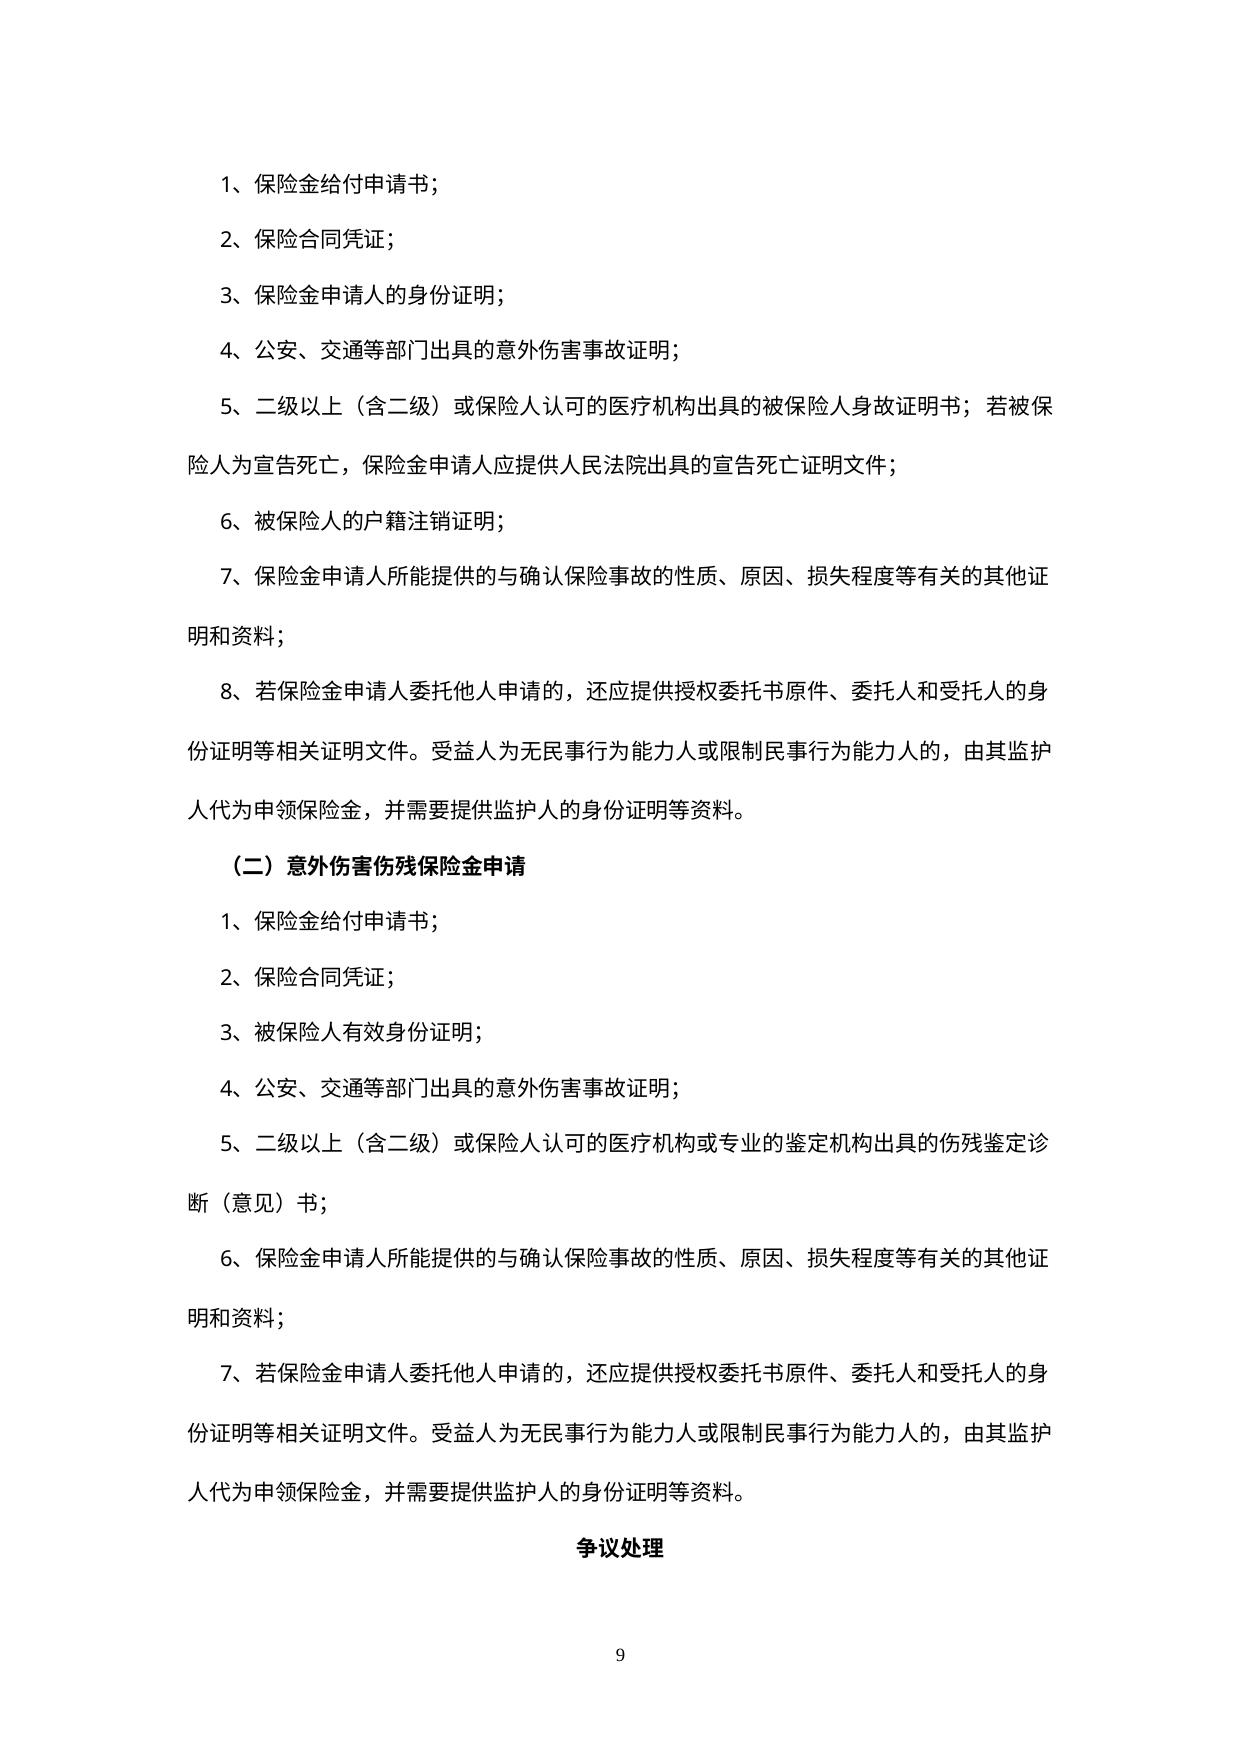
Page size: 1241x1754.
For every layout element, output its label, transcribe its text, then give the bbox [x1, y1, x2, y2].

text 7、若保险金申请人委托他人申请的，还应提供授权委托书原件、委托人和受托人的身份证明等相关证明文件。受益人为无民事行为能力人或限制民事行为能力人的，由其监护人代为申领保险金，并需要提供监护人的身份证明等资料。 [187, 1352, 1053, 1511]
text 6、保险金申请人所能提供的与确认保险事故的性质、原因、损失程度等有关的其他证明和资料； [187, 1237, 1053, 1336]
text 2、保险合同凭证； [187, 218, 1053, 258]
text 1、保险金给付申请书； [187, 163, 1053, 202]
text 4、公安、交通等部门出具的意外伤害事故证明； [187, 329, 1053, 369]
text 8、若保险金申请人委托他人申请的，还应提供授权委托书原件、委托人和受托人的身份证明等相关证明文件。受益人为无民事行为能力人或限制民事行为能力人的，由其监护人代为申领保险金，并需要提供监护人的身份证明等资料。 [187, 670, 1053, 829]
text 7、保险金申请人所能提供的与确认保险事故的性质、原因、损失程度等有关的其他证明和资料； [187, 555, 1053, 654]
text 3、保险金申请人的身份证明； [187, 274, 1053, 313]
text 6、被保险人的户籍注销证明； [187, 500, 1053, 539]
text 5、二级以上（含二级）或保险人认可的医疗机构或专业的鉴定机构出具的伤残鉴定诊断（意见）书； [187, 1122, 1053, 1221]
text 2、保险合同凭证； [187, 956, 1053, 995]
text （二）意外伤害伤残保险金申请 [187, 845, 1053, 884]
text 3、被保险人有效身份证明； [187, 1011, 1053, 1051]
text 5、二级以上（含二级）或保险人认可的医疗机构出具的被保险人身故证明书；若被保险人为宣告死亡，保险金申请人应提供人民法院出具的宣告死亡证明文件； [187, 385, 1053, 484]
text 1、保险金给付申请书； [187, 900, 1053, 940]
text 争议处理 [187, 1527, 1053, 1566]
text 4、公安、交通等部门出具的意外伤害事故证明； [187, 1067, 1053, 1106]
